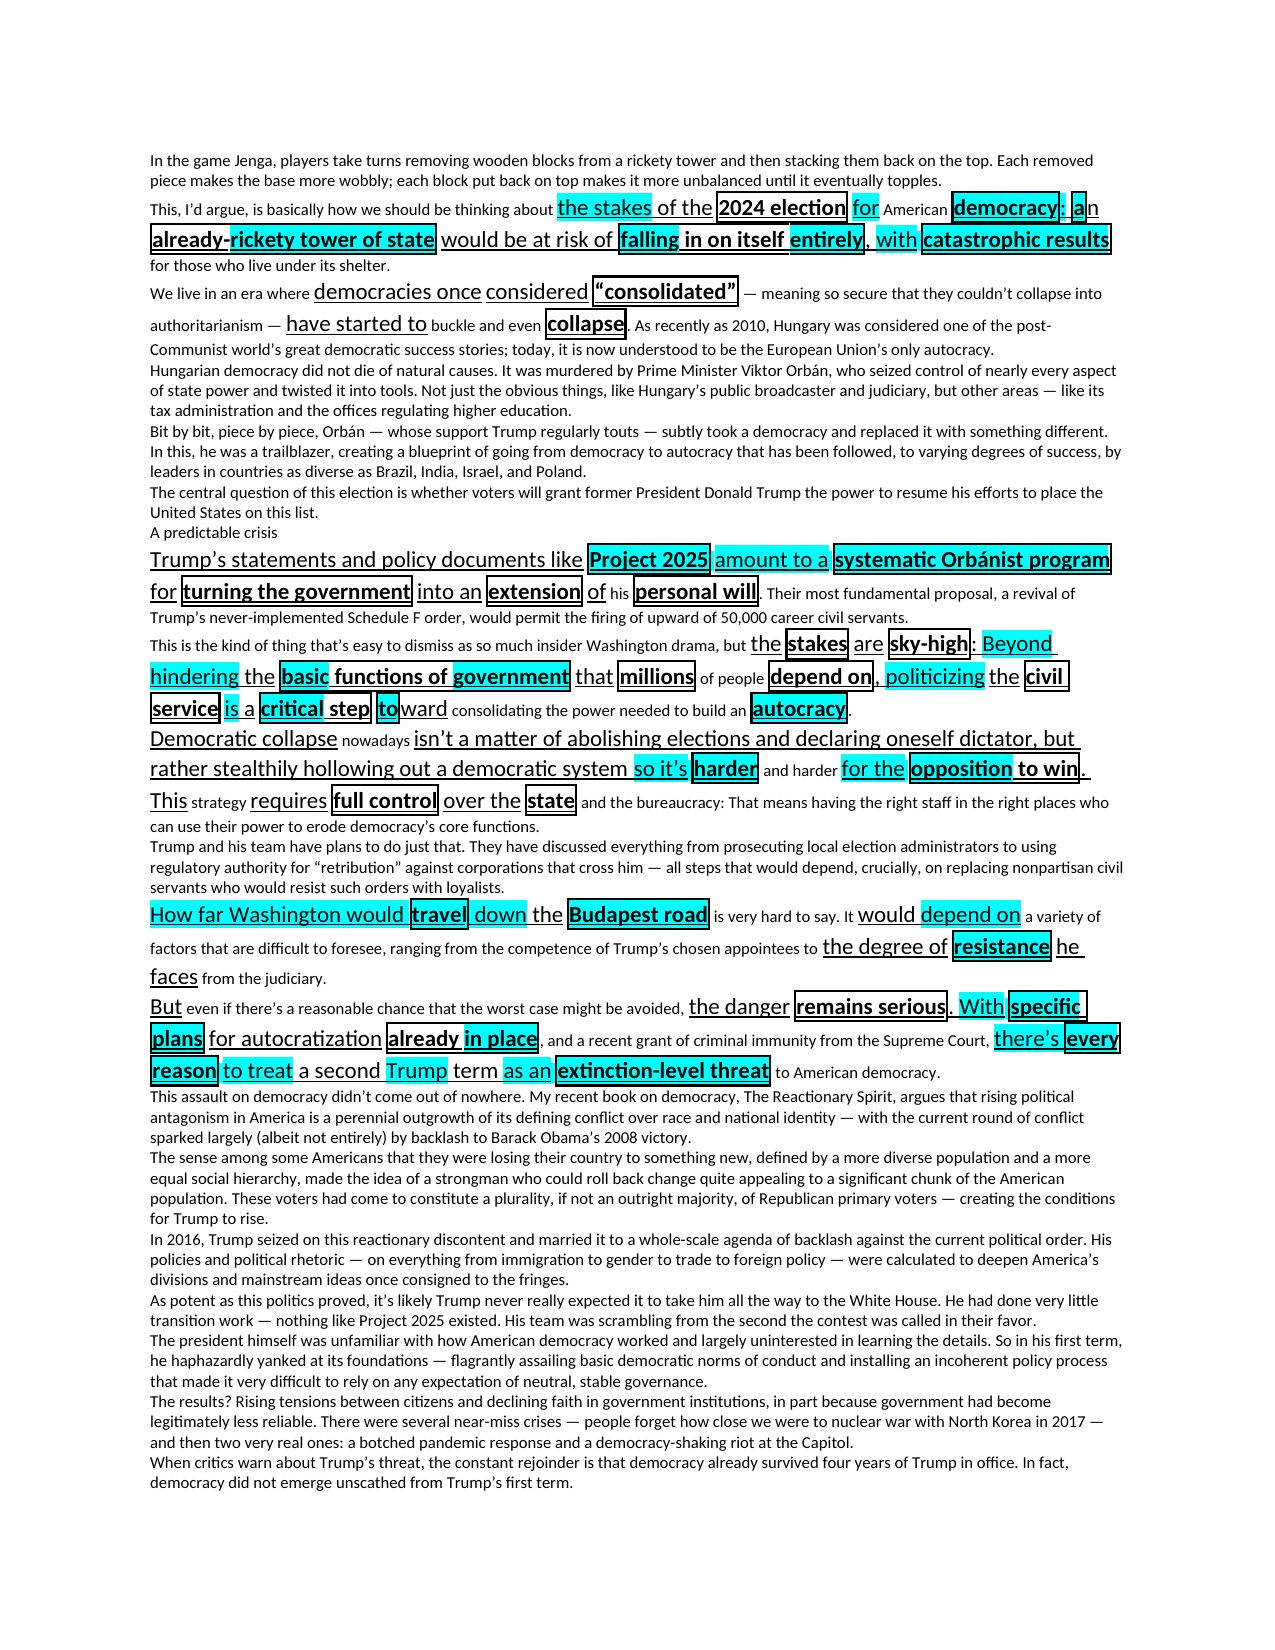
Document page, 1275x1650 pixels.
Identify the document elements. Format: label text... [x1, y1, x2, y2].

text This, I’d argue, is basically how we should be thinking about the stakes of the 2024 election for American democracy: an already-rickety tower of state would be at risk of falling in on itself entirely, with catastrophic results for those who live under its shelter. [150, 191, 1125, 275]
text A predictable crisis [150, 522, 1125, 543]
text Hungarian democracy did not die of natural causes. It was murdered by Prime Minister Viktor Orbán, who seized control of nearly every aspect of state power and twisted it into tools. Not just the obvious things, like Hungary’s public broadcaster and judiciary, but other areas — like its tax administration and the offices regulating higher education. [150, 360, 1125, 421]
text As potent as this politics proved, it’s likely Trump never really expected it to take him all the way to the White House. He had done very little transition work — nothing like Project 2025 existed. His team was scrambling from the second the contest was called in their favor. [150, 1290, 1125, 1330]
text But even if there’s a reasonable chance that the worst case might be avoided, the danger remains serious. With specific plans for autocratization already in place, and a recent grant of criminal immunity from the Supreme Court, there’s every reason to treat a second Trump term as an extinction-level threat to American democracy. [150, 990, 1125, 1087]
text Democratic collapse nowadays isn’t a matter of abolishing elections and declaring oneself dictator, but rather stealthily hollowing out a democratic system so it’s harder and harder for the opposition to win. This strategy requires full control over the state and the bureaucracy: That means having the right staff in the right places who can use their power to erode democracy’s core functions. [150, 724, 1125, 837]
text We live in an era where democracies once considered “consolidated” — meaning so secure that they couldn’t collapse into authoritarianism — have started to buckle and even collapse. As recently as 2010, Hungary was considered one of the post-Communist world’s great democratic success stories; today, it is now understood to be the European Union’s only autocracy. [150, 275, 1125, 360]
text This assault on democracy didn’t come out of nowhere. My recent book on democracy, The Reactionary Spirit, argues that rising political antagonism in America is a perennial outgrowth of its defining conflict over race and national identity — with the current round of conflict sparked largely (albeit not entirely) by backlash to Barack Obama’s 2008 victory. [150, 1087, 1125, 1148]
text Trump and his team have plans to do just that. They have discussed everything from prosecuting local election administrators to using regulatory authority for “retribution” against corporations that cross him — all steps that would depend, crucially, on replacing nonpartisan civil servants who would resist such orders with loyalists. [150, 837, 1125, 898]
text The results? Rising tensions between citizens and declining faith in government institutions, in part because government had become legitimately less reliable. There were several near-miss crises — people forget how close we were to nuclear war with North Korea in 2017 — and then two very real ones: a botched pandemic response and a democracy-shaking riot at the Capitol. [150, 1391, 1125, 1452]
text In 2016, Trump seized on this reactionary discontent and married it to a whole-scale agenda of backlash against the current political order. His policies and political rhetoric — on everything from immigration to gender to trade to foreign policy — were calculated to deepen America’s divisions and mainstream ideas once consigned to the fringes. [150, 1229, 1125, 1290]
text How far Washington would travel down the Budapest road is very hard to say. It would depend on a variety of factors that are difficult to foresee, ranging from the competence of Trump’s chosen appointees to the degree of resistance he faces from the judiciary. [150, 898, 1125, 990]
text Bit by bit, piece by piece, Orbán — whose support Trump regularly touts — subtly took a democracy and replaced it with something different. [150, 421, 1125, 441]
text This is the kind of thing that’s easy to dismiss as so much insider Washington drama, but the stakes are sky-high: Beyond hindering the basic functions of government that millions of people depend on, politicizing the civil service is a critical step toward consolidating the power needed to build an autocracy. [848, 627, 1125, 724]
text When critics warn about Trump’s threat, the constant rejoinder is that democracy already survived four years of Trump in office. In fact, democracy did not emerge unscathed from Trump’s first term. [150, 1452, 1125, 1493]
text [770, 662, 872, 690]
text In the game Jenga, players take turns removing wooden blocks from a rickety tower and then stacking them back on the top. Each removed piece makes the base more wobbly; each block put back on top makes it more unbalanced until it eventually topples. [150, 150, 1125, 191]
text The central question of this election is whether voters will grant former President Donald Trump the power to resume his efforts to place the United States on this list. [150, 482, 1125, 522]
text In this, he was a trailblazer, creating a blueprint of going from democracy to autocracy that has been followed, to varying degrees of success, by leaders in countries as diverse as Brazil, India, Israel, and Poland. [150, 441, 1125, 482]
text This is the kind of thing that’s easy to dismiss as so much insider Washington drama, but the stakes are sky-high: Beyond hindering the basic functions of government that millions of people depend on, politicizing the civil service is a critical step toward consolidating the power needed to build an autocracy. [150, 627, 848, 724]
text The president himself was unfamiliar with how American democracy worked and largely uninterested in learning the details. So in his first term, he haphazardly yanked at its foundations — flagrantly assailing basic democratic norms of conduct and installing an incoherent policy process that made it very difficult to rely on any expectation of neutral, stable governance. [150, 1330, 1125, 1391]
text Trump’s statements and policy documents like Project 2025 amount to a systematic Orbánist program for turning the government into an extension of his personal will. Their most fundamental proposal, a revival of Trump’s never-implemented Schedule F order, would permit the firing of upward of 50,000 career civil servants. [150, 543, 1125, 627]
text The sense among some Americans that they were losing their country to something new, defined by a more diverse population and a more equal social hierarchy, made the idea of a strongman who could roll back change quite appealing to a significant chunk of the American population. These voters had come to constitute a plurality, if not an outright majority, of Republican primary voters — creating the conditions for Trump to rise. [150, 1148, 1125, 1229]
